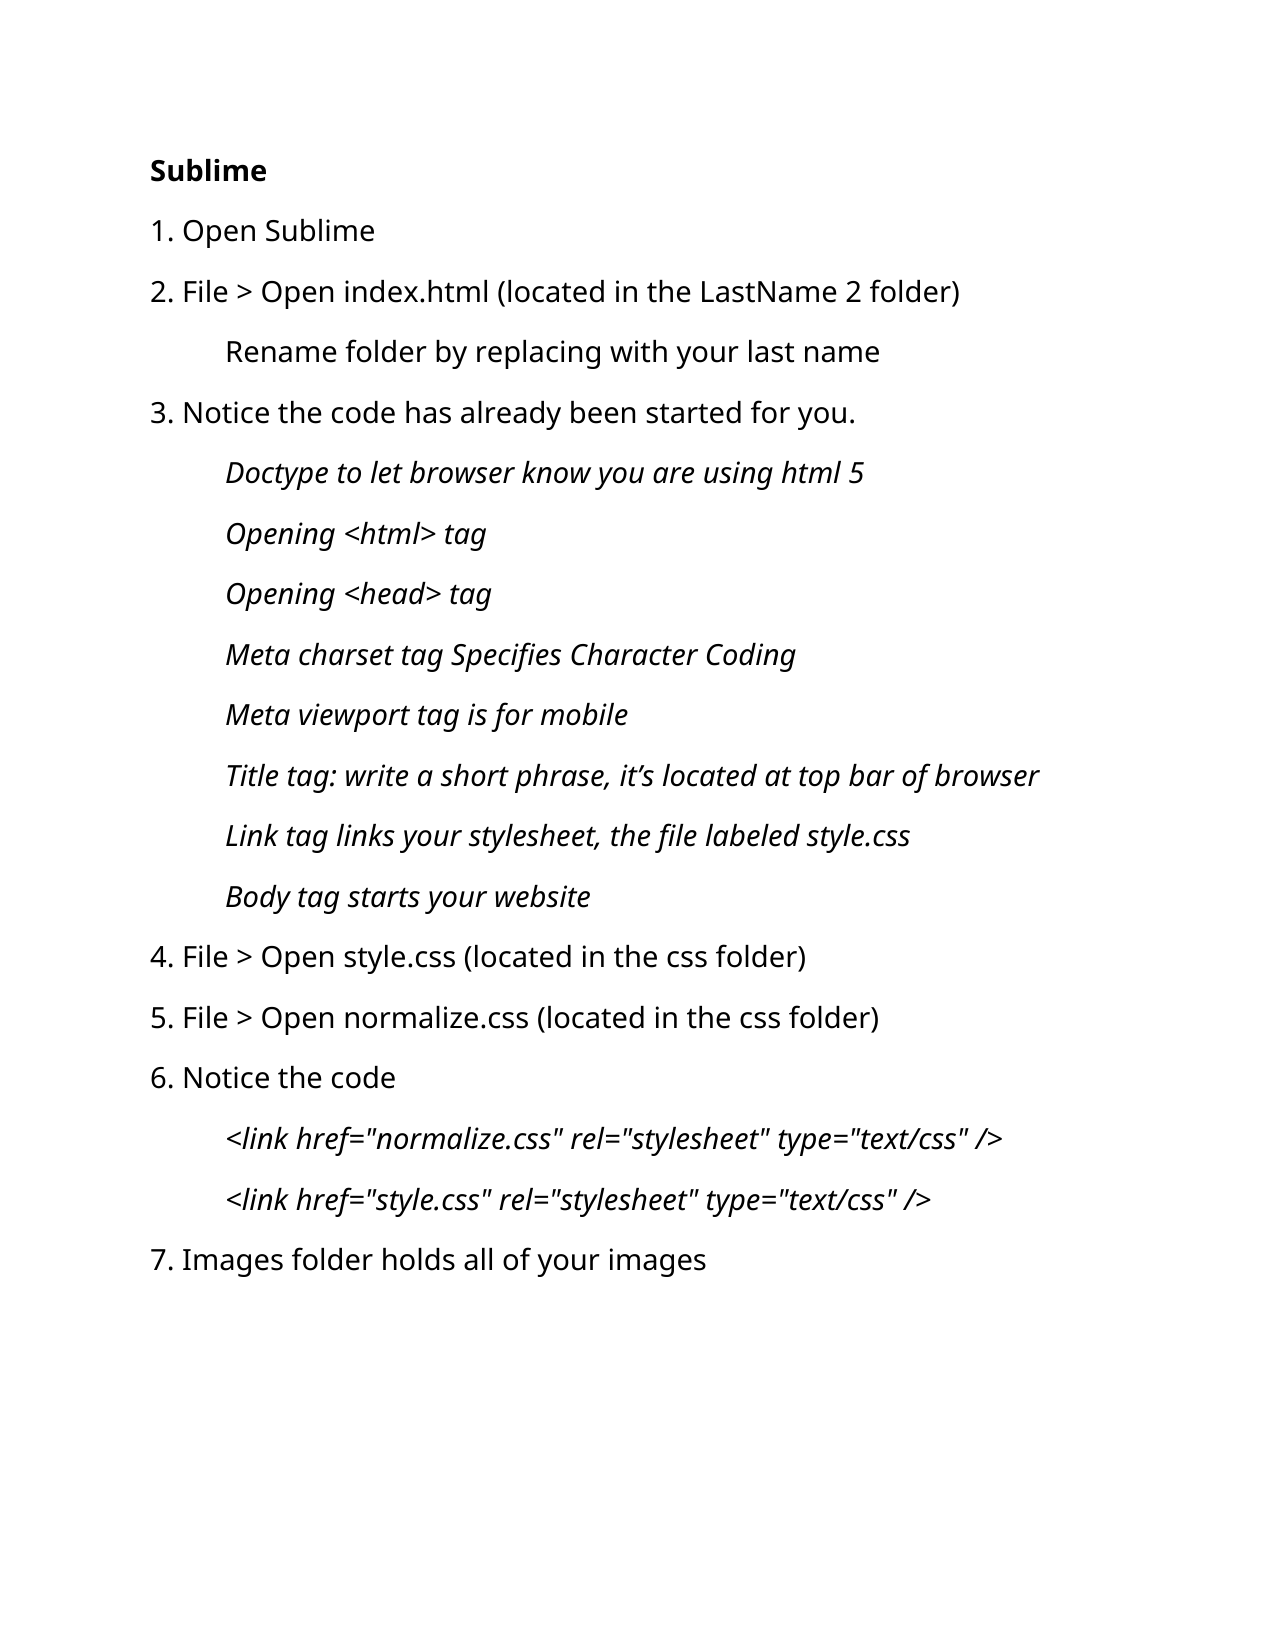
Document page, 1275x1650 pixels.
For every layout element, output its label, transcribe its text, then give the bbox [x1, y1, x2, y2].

text <link href="normalize.css" rel="stylesheet" type="text/css" /> [150, 1118, 1125, 1158]
text Body tag starts your website [150, 876, 1125, 916]
text Doctype to let browser know you are using html 5 [150, 453, 1125, 492]
text 2. File > Open index.html (located in the LastName 2 folder) [150, 271, 1125, 311]
text Meta charset tag Specifies Character Coding [150, 634, 1125, 674]
text Meta viewport tag is for mobile [150, 695, 1125, 734]
text Title tag: write a short phrase, it’s located at top bar of browser [150, 755, 1125, 795]
text 6. Notice the code [150, 1058, 1125, 1097]
text 5. File > Open normalize.css (located in the css folder) [150, 997, 1125, 1037]
text 4. File > Open style.css (located in the css folder) [150, 937, 1125, 976]
text Opening <head> tag [150, 574, 1125, 613]
text Rename folder by replacing with your last name [150, 332, 1125, 371]
text <link href="style.css" rel="stylesheet" type="text/css" /> [150, 1179, 1125, 1218]
text 7. Images folder holds all of your images [150, 1239, 1125, 1279]
text 1. Open Sublime [150, 211, 1125, 250]
text 3. Notice the code has already been started for you. [150, 392, 1125, 432]
text Sublime [150, 150, 1125, 190]
text Opening <html> tag [150, 513, 1125, 553]
text Link tag links your stylesheet, the file labeled style.css [150, 816, 1125, 855]
